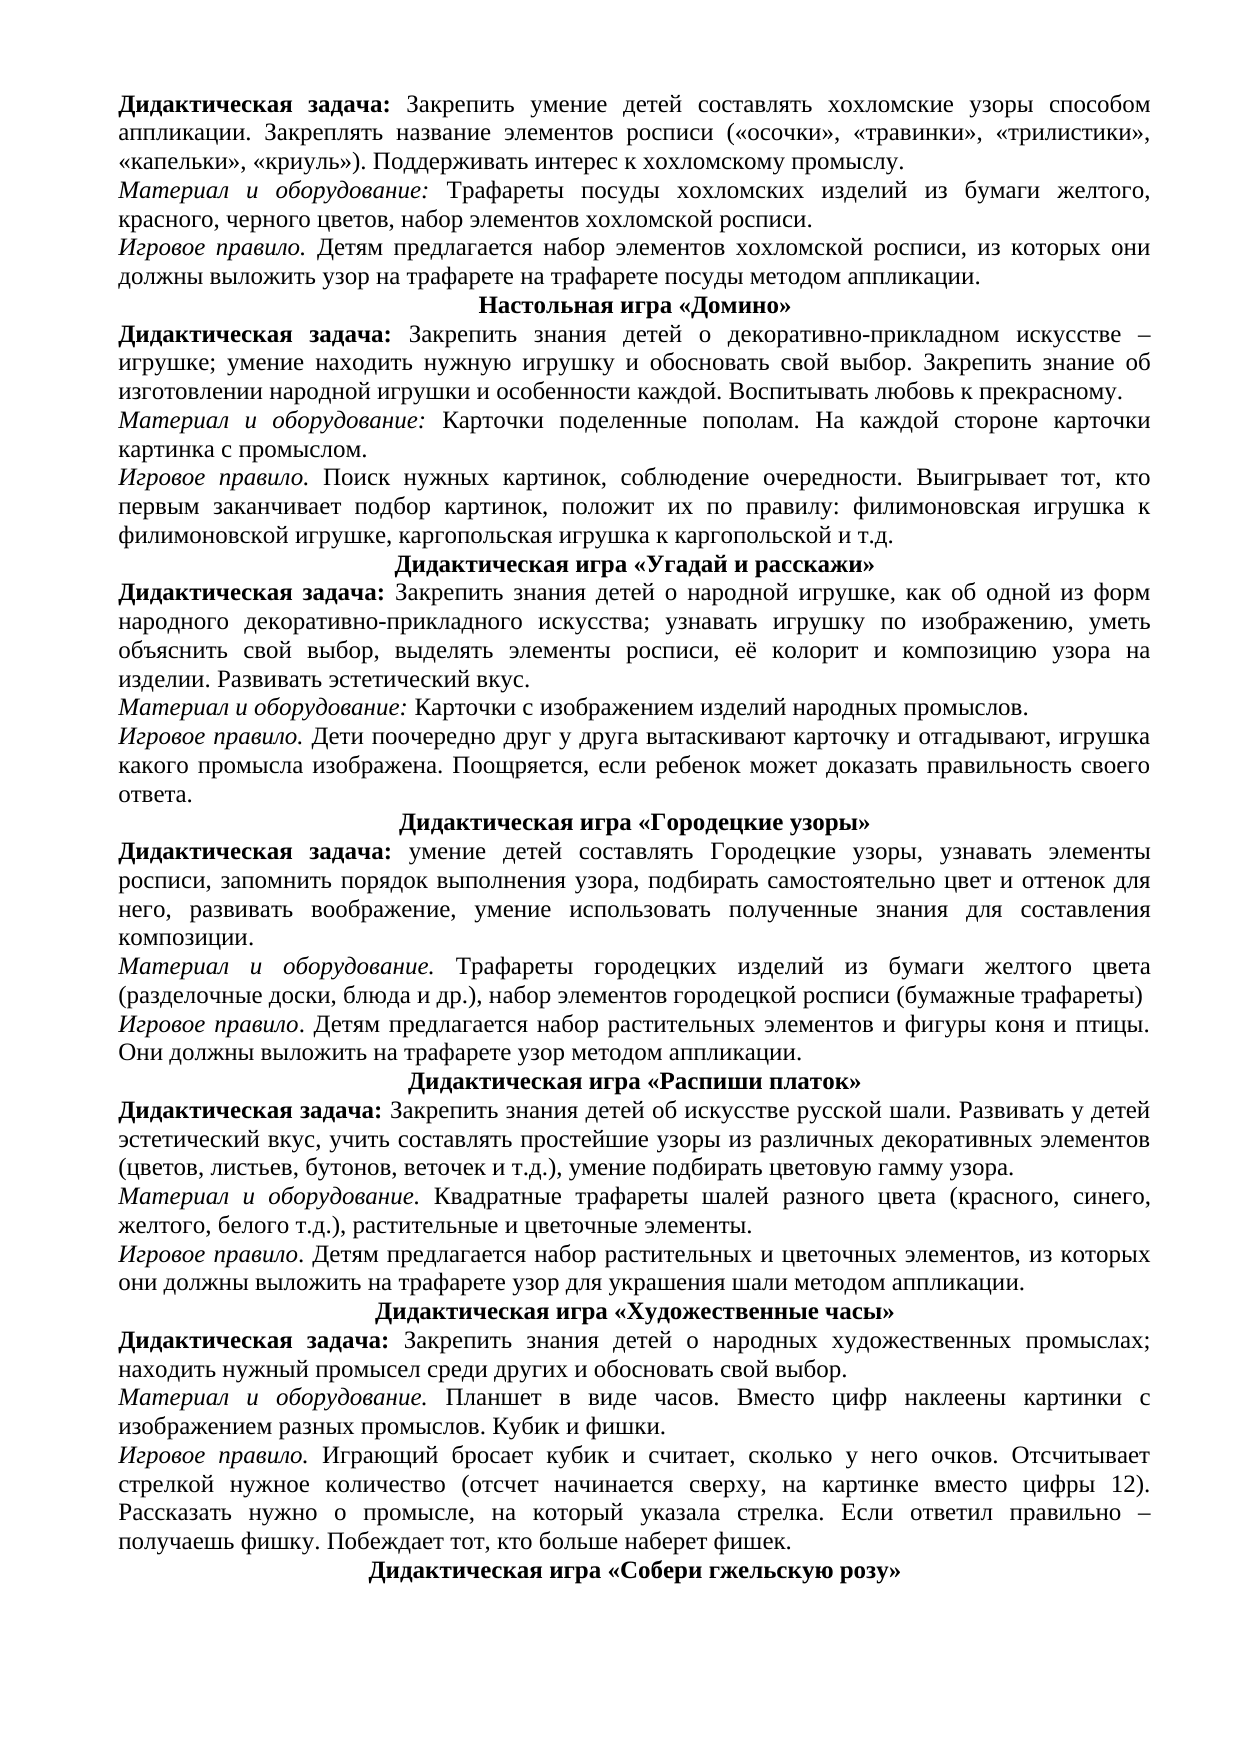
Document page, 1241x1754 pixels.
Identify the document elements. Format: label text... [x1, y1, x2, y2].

text Материал и оборудование. Планшет в виде часов. Вместо цифр наклеены картинки с изображением разных промыслов. Кубик и фишки. [118, 1382, 1152, 1440]
text Игровое правило. Дети поочередно друг у друга вытаскивают карточку и отгадывают, игрушка какого промысла изображена. Поощряется, если ребенок может доказать правильность своего ответа. [118, 721, 1152, 807]
text Дидактическая игра «Художественные часы» [118, 1296, 1152, 1325]
text Игровое правило. Детям предлагается набор элементов хохломской росписи, из которых они должны выложить узор на трафарете на трафарете посуды методом аппликации. [118, 232, 1152, 290]
text Дидактическая игра «Городецкие узоры» [118, 807, 1152, 836]
text Дидактическая игра «Угадай и расскажи» [118, 549, 1152, 577]
text Материал и оборудование. Трафареты городецких изделий из бумаги желтого цвета (разделочные доски, блюда и др.), набор элементов городецкой росписи (бумажные трафареты) [118, 951, 1152, 1009]
text Материал и оборудование: Карточки поделенные пополам. На каждой стороне карточки картинка с промыслом. [118, 405, 1152, 462]
text Материал и оборудование: Карточки с изображением изделий народных промыслов. [118, 692, 1152, 721]
text Материал и оборудование: Трафареты посуды хохломских изделий из бумаги желтого, красного, черного цветов, набор элементов хохломской росписи. [118, 175, 1152, 232]
text Дидактическая задача: Закрепить знания детей об искусстве русской шали. Развивать у детей эстетический вкус, учить составлять простейшие узоры из различных декоративных элементов (цветов, листьев, бутонов, веточек и т.д.), умение подбирать цветовую гамму узора. [118, 1095, 1152, 1181]
text Игровое правило. Детям предлагается набор растительных и цветочных элементов, из которых они должны выложить на трафарете узор для украшения шали методом аппликации. [118, 1239, 1152, 1296]
text Дидактическая игра «Распиши платок» [118, 1066, 1152, 1095]
text Дидактическая задача: Закрепить знания детей о народной игрушке, как об одной из форм народного декоративно-прикладного искусства; узнавать игрушку по изображению, уметь объяснить свой выбор, выделять элементы росписи, её колорит и композицию узора на изделии. Развивать эстетический вкус. [118, 577, 1152, 692]
text Дидактическая задача: умение детей составлять Городецкие узоры, узнавать элементы росписи, запомнить порядок выполнения узора, подбирать самостоятельно цвет и оттенок для него, развивать воображение, умение использовать полученные знания для составления композиции. [118, 836, 1152, 951]
text Настольная игра «Домино» [118, 290, 1152, 319]
text Дидактическая задача: Закрепить знания детей о декоративно-прикладном искусстве – игрушке; умение находить нужную игрушку и обосновать свой выбор. Закрепить знание об изготовлении народной игрушки и особенности каждой. Воспитывать любовь к прекрасному. [118, 319, 1152, 405]
text Дидактическая задача: Закрепить умение детей составлять хохломские узоры способом аппликации. Закреплять название элементов росписи («осочки», «травинки», «трилистики», «капельки», «криуль»). Поддерживать интерес к хохломскому промыслу. [118, 89, 1152, 175]
text Игровое правило. Поиск нужных картинок, соблюдение очередности. Выигрывает тот, кто первым заканчивает подбор картинок, положит их по правилу: филимоновская игрушка к филимоновской игрушке, каргопольская игрушка к каргопольской и т.д. [118, 462, 1152, 549]
text Игровое правило. Детям предлагается набор растительных элементов и фигуры коня и птицы. Они должны выложить на трафарете узор методом аппликации. [118, 1009, 1152, 1066]
text Дидактическая задача: Закрепить знания детей о народных художественных промыслах; находить нужный промысел среди других и обосновать свой выбор. [118, 1325, 1152, 1382]
text Дидактическая игра «Собери гжельскую розу» [118, 1555, 1152, 1584]
text Материал и оборудование. Квадратные трафареты шалей разного цвета (красного, синего, желтого, белого т.д.), растительные и цветочные элементы. [118, 1181, 1152, 1239]
text Игровое правило. Играющий бросает кубик и считает, сколько у него очков. Отсчитывает стрелкой нужное количество (отсчет начинается сверху, на картинке вместо цифры 12). Рассказать нужно о промысле, на который указала стрелка. Если ответил правильно – получаешь фишку. Побеждает тот, кто больше наберет фишек. [118, 1440, 1152, 1555]
